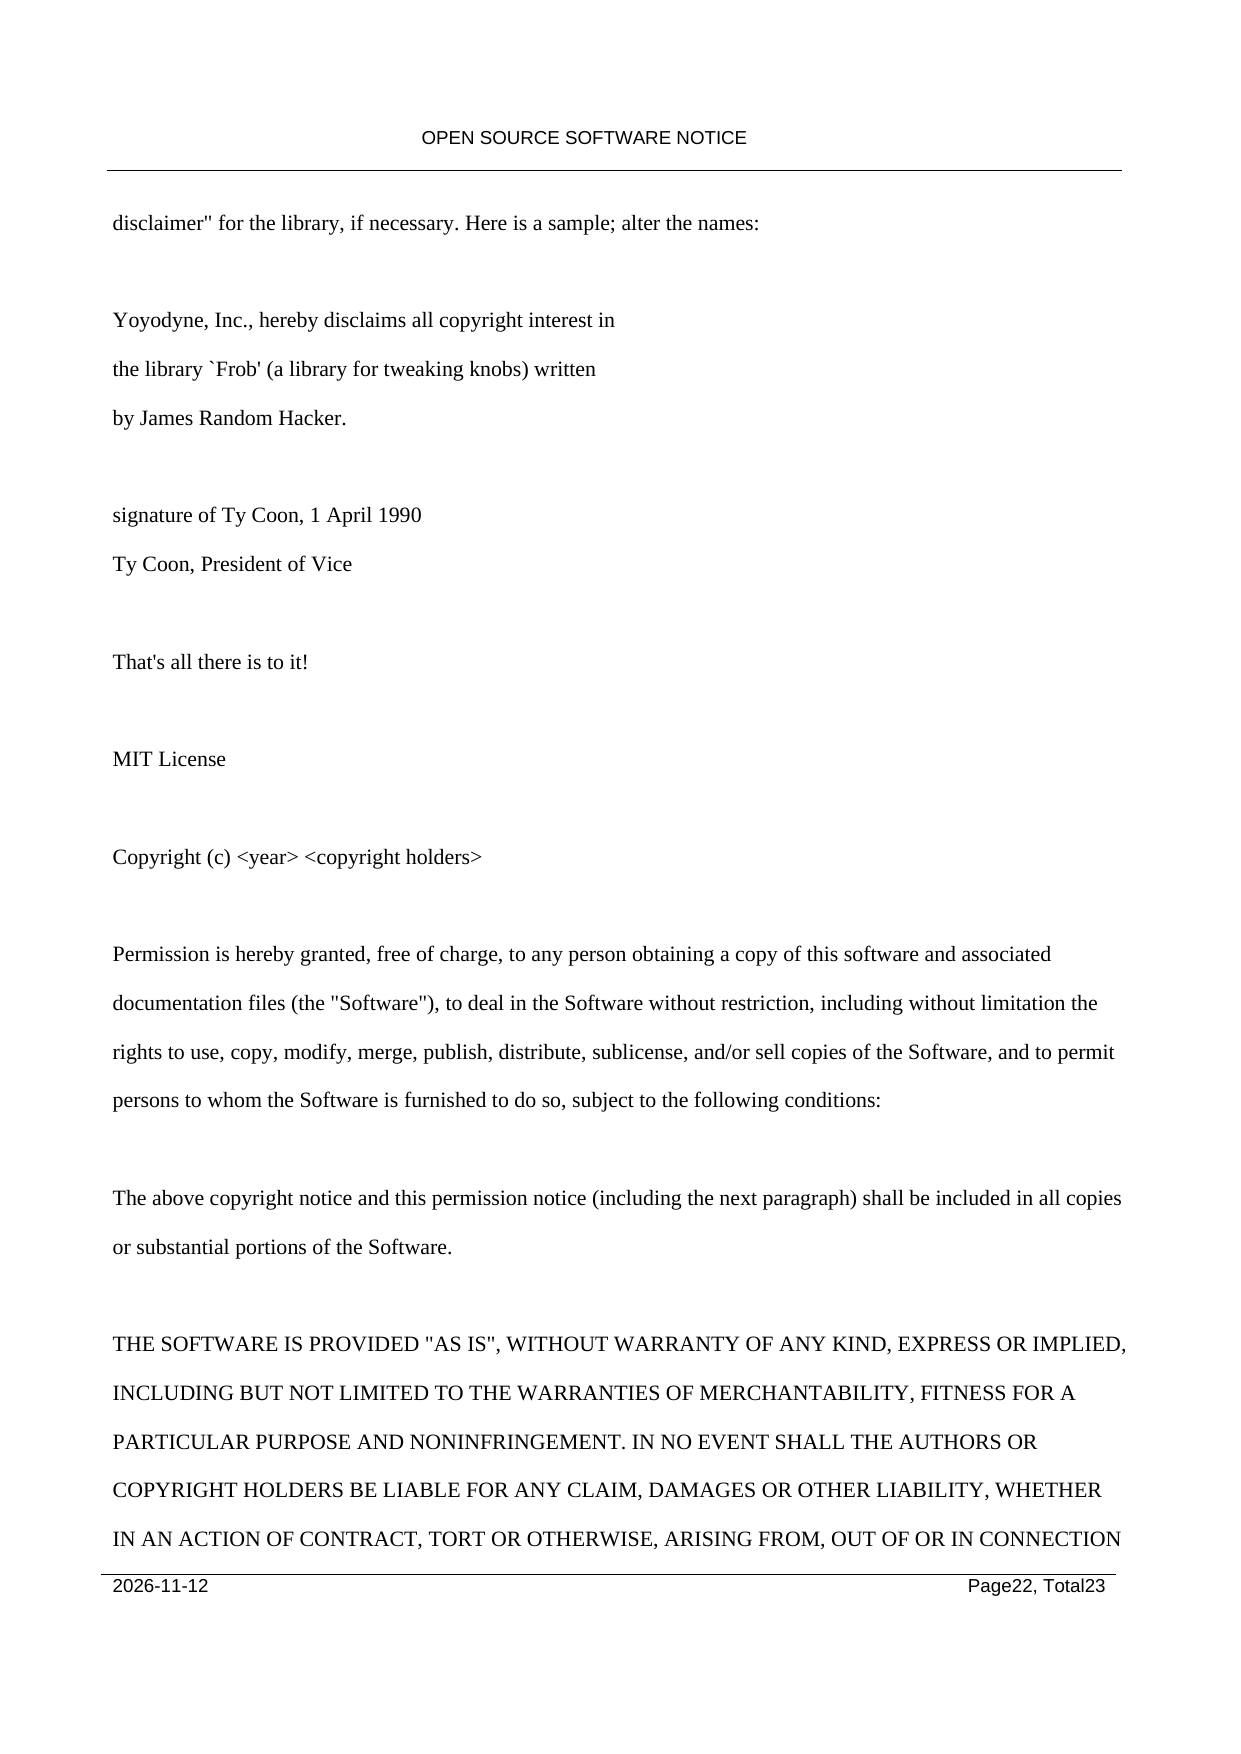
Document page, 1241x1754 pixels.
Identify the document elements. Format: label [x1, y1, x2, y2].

text [112, 206, 1128, 1555]
